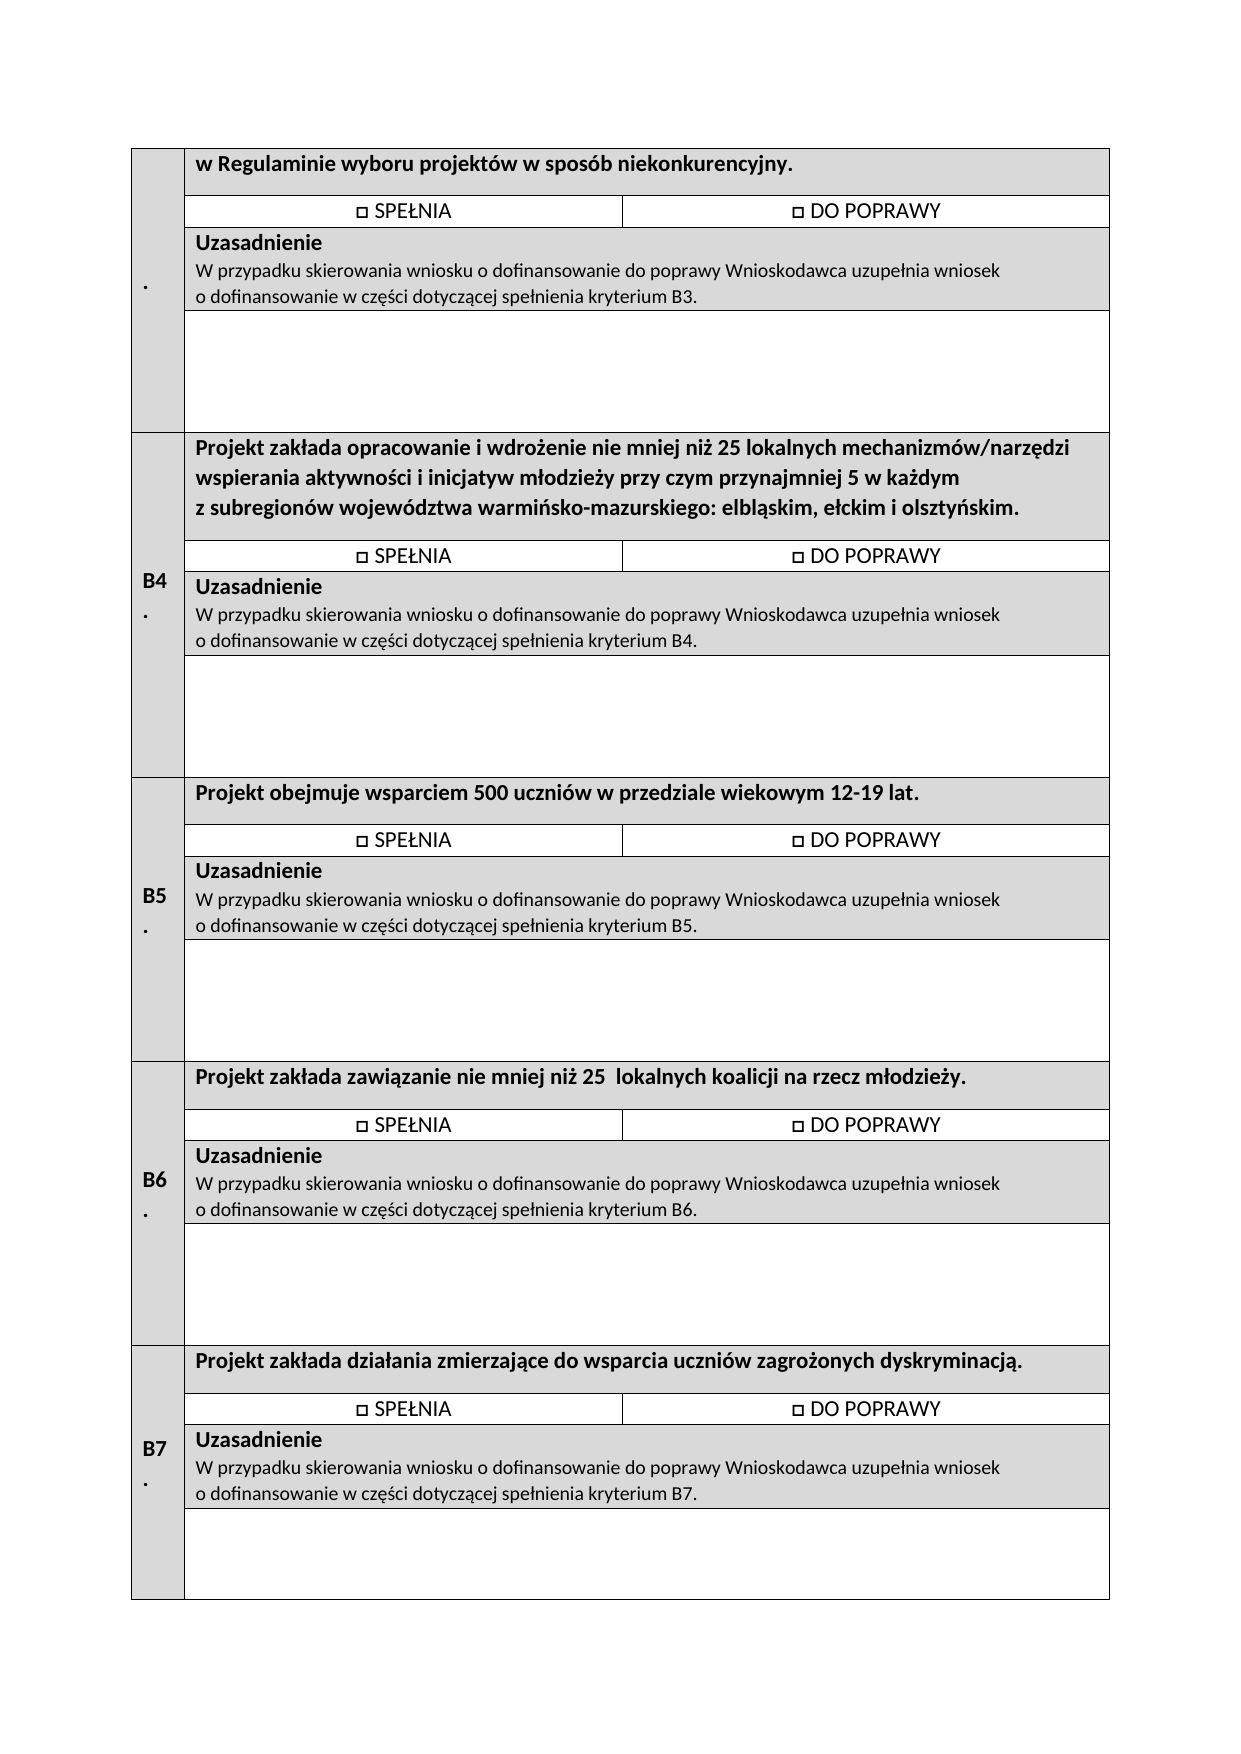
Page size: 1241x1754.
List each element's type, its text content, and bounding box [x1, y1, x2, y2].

table_cell □ DO POPRAWY [623, 825, 1109, 856]
table_cell □ SPEŁNIA [185, 196, 622, 227]
table_cell B6. [132, 1062, 184, 1345]
table_cell Projekt zakłada działania zmierzające do wsparcia uczniów zagrożonych dyskryminacją. [185, 1346, 1109, 1393]
table_cell Projekt zakłada opracowanie i wdrożenie nie mniej niż 25 lokalnych mechanizmów/narzędzi wspierania aktywności i inicjatyw młodzieży przy czym przynajmniej 5 w każdym z subregionów województwa warmińsko-mazurskiego: elbląskim, ełckim i olsztyńskim. [185, 433, 1109, 540]
table_cell □ SPEŁNIA [185, 541, 622, 571]
table_cell Uzasadnienie W przypadku skierowania wniosku o dofinansowanie do poprawy Wnioskodawca uzupełnia wniosek o dofinansowanie w części dotyczącej spełnienia kryterium B7. [185, 1425, 1109, 1508]
table_cell Projekt obejmuje wsparciem 500 uczniów w przedziale wiekowym 12-19 lat. [185, 778, 1109, 824]
table_cell [185, 1224, 1109, 1345]
table_cell □ DO POPRAWY [623, 196, 1109, 227]
table_cell [185, 656, 1109, 777]
table_cell Uzasadnienie W przypadku skierowania wniosku o dofinansowanie do poprawy Wnioskodawca uzupełnia wniosek o dofinansowanie w części dotyczącej spełnienia kryterium B3. [185, 228, 1109, 310]
table_cell Uzasadnienie W przypadku skierowania wniosku o dofinansowanie do poprawy Wnioskodawca uzupełnia wniosek o dofinansowanie w części dotyczącej spełnienia kryterium B5. [185, 857, 1109, 939]
table_cell □ DO POPRAWY [623, 1110, 1109, 1140]
table_cell B4. [132, 433, 184, 777]
table_cell □ SPEŁNIA [185, 825, 622, 856]
table_cell Uzasadnienie W przypadku skierowania wniosku o dofinansowanie do poprawy Wnioskodawca uzupełnia wniosek o dofinansowanie w części dotyczącej spełnienia kryterium B4. [185, 572, 1109, 655]
table_cell Projekt zakłada zawiązanie nie mniej niż 25 lokalnych koalicji na rzecz młodzieży. [185, 1062, 1109, 1109]
table_cell □ DO POPRAWY [623, 541, 1109, 571]
table_cell B7. [132, 1346, 184, 1599]
table_cell B3. [132, 149, 184, 432]
table_cell Uzasadnienie W przypadku skierowania wniosku o dofinansowanie do poprawy Wnioskodawca uzupełnia wniosek o dofinansowanie w części dotyczącej spełnienia kryterium B6. [185, 1141, 1109, 1223]
table_cell □ SPEŁNIA [185, 1394, 622, 1424]
table_cell B5. [132, 778, 184, 1061]
table_cell [185, 1509, 1109, 1599]
table_cell [185, 311, 1109, 432]
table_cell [185, 149, 1109, 195]
table_cell □ DO POPRAWY [623, 1394, 1109, 1424]
table_cell [185, 940, 1109, 1061]
table_cell □ SPEŁNIA [185, 1110, 622, 1140]
